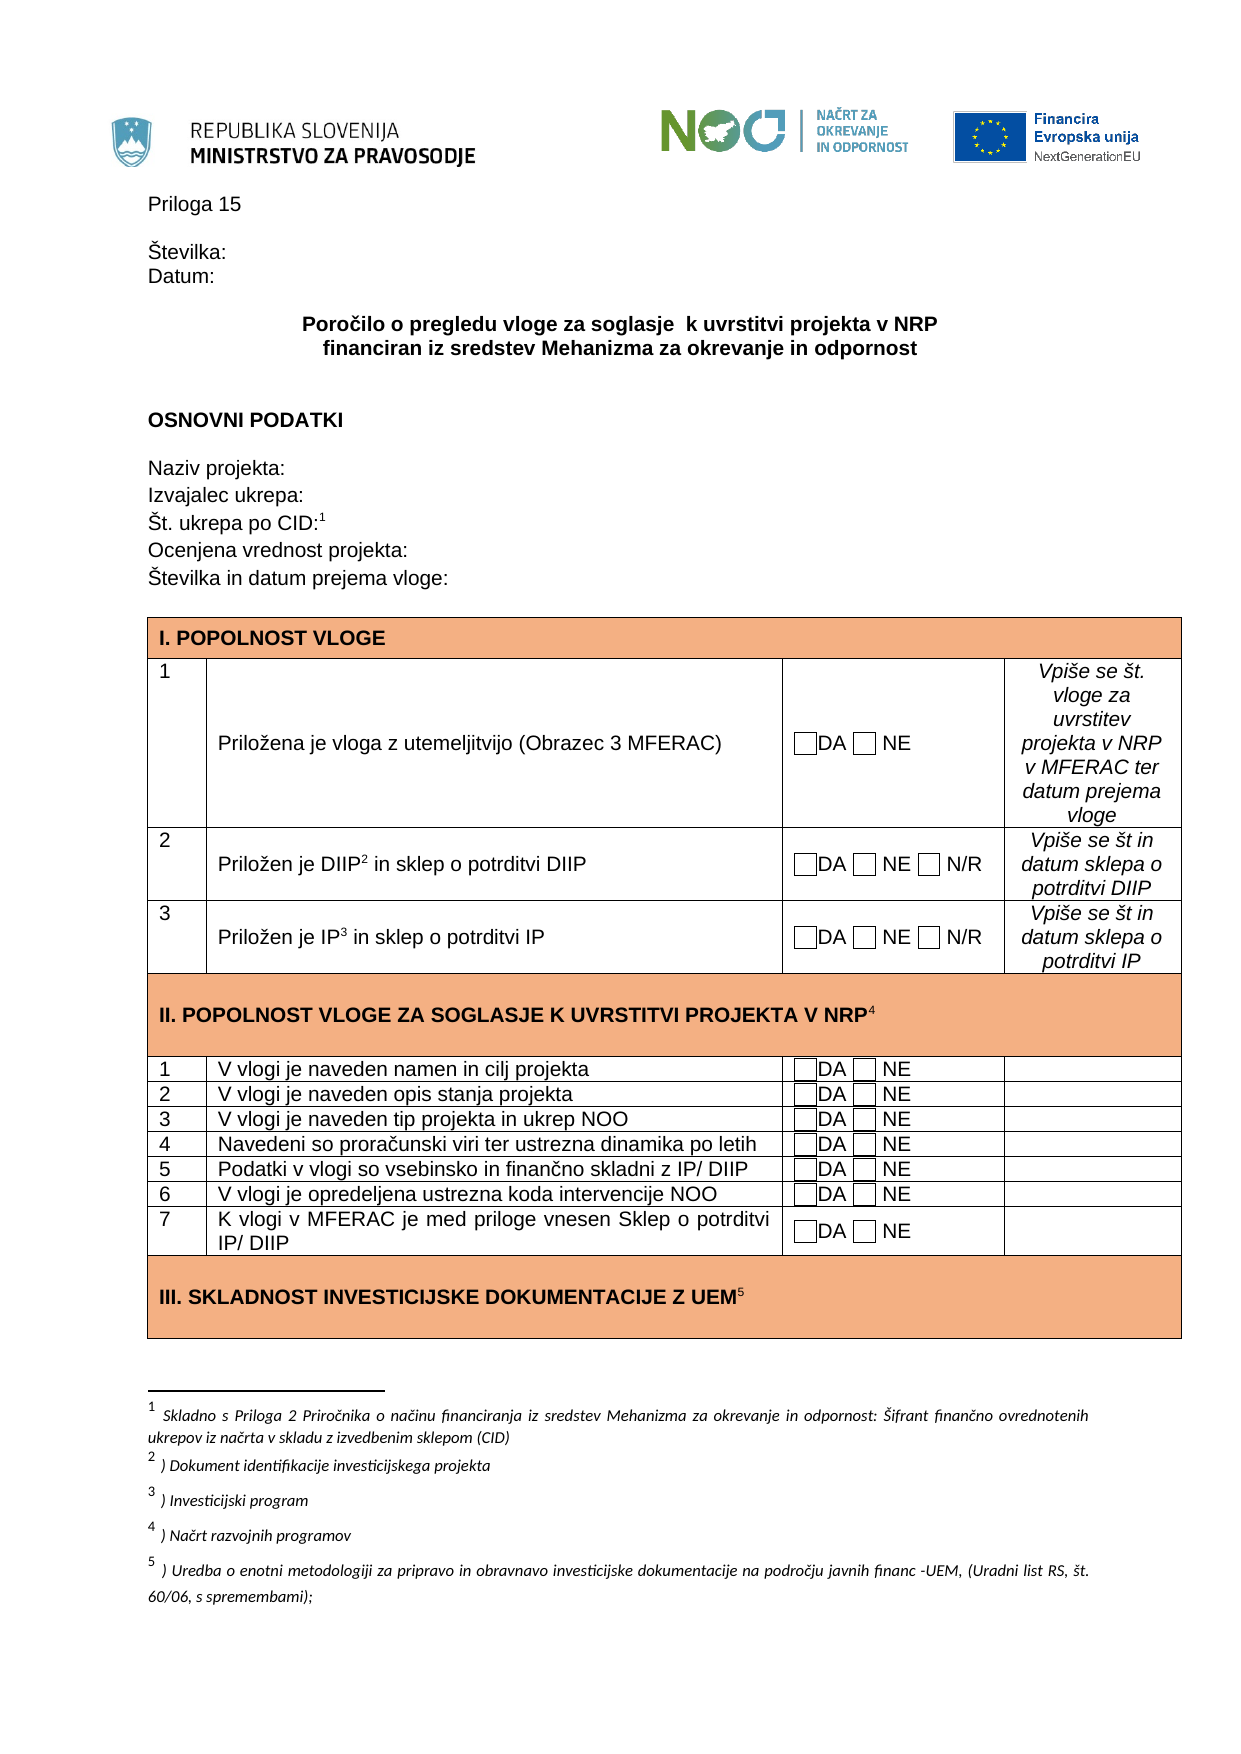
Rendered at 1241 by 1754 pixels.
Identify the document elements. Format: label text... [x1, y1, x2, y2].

table_cell [1005, 1082, 1181, 1106]
table_cell Priložen je IP in sklep o potrditvi IP [207, 901, 782, 973]
table_cell Navedeni so proračunski viri ter ustrezna dinamika po letih [207, 1132, 782, 1156]
table_cell 4 [148, 1132, 206, 1156]
table_header I. POPOLNOST VLOGE [148, 618, 1181, 658]
table_cell III. SKLADNOST INVESTICIJSKE DOKUMENTACIJE Z UEM [148, 1256, 1181, 1338]
table_cell Podatki v vlogi so vsebinsko in finančno skladni z IP/ DIIP [207, 1157, 782, 1181]
table_cell Vpiše se št in datum sklepa o potrditvi DIIP [1005, 828, 1181, 900]
table_cell K vlogi v MFERAC je med priloge vnesen Sklep o potrditvi IP/ DIIP [207, 1207, 782, 1255]
table_cell [1005, 1132, 1181, 1156]
table_cell Priložena je vloga z utemeljitvijo (Obrazec 3 MFERAC) [207, 659, 782, 827]
table_cell V vlogi je naveden tip projekta in ukrep NOO [207, 1107, 782, 1131]
table_cell 6 [148, 1182, 206, 1206]
table_cell V vlogi je naveden namen in cilj projekta [207, 1057, 782, 1081]
table_cell DA NE [783, 1107, 1004, 1131]
table_cell DA NE [783, 659, 1004, 827]
table_cell [1005, 1157, 1181, 1181]
table_cell 5 [148, 1157, 206, 1181]
table_cell DA NE [783, 1132, 1004, 1156]
table_cell Vpiše se št in datum sklepa o potrditvi IP [1005, 901, 1181, 973]
table_cell V vlogi je opredeljena ustrezna koda intervencije NOO [207, 1182, 782, 1206]
text Številka: [148, 240, 1093, 264]
table_cell DA NE [783, 1157, 1004, 1181]
picture [949, 105, 1154, 167]
table_cell 3 [148, 1107, 206, 1131]
text Priloga 15 [148, 192, 1093, 216]
table_cell 1 [148, 1057, 206, 1081]
table_cell DA NE [783, 1057, 1004, 1081]
text Št. ukrepa po CID: [148, 511, 1093, 534]
text Izvajalec ukrepa: [148, 483, 1093, 507]
picture [12, 14, 496, 167]
table_cell [1005, 1107, 1181, 1131]
table_cell 1 [148, 659, 206, 827]
table_cell 2 [148, 1082, 206, 1106]
table_cell [1005, 1057, 1181, 1081]
table_cell Priložen je DIIP in sklep o potrditvi DIIP [207, 828, 782, 900]
table_cell II. POPOLNOST VLOGE ZA SOGLASJE K UVRSTITVI PROJEKTA V NRP [148, 974, 1181, 1056]
table_cell DA NE [783, 1082, 1004, 1106]
text OSNOVNI PODATKI [148, 408, 1093, 432]
text Datum: [148, 264, 1137, 288]
text Ocenjena vrednost projekta: [148, 538, 1093, 562]
table_cell DA NE N/R [783, 828, 1004, 900]
table_cell 7 [148, 1207, 206, 1255]
table_cell 3 [148, 901, 206, 973]
text Številka in datum prejema vloge: [148, 566, 1093, 589]
text financiran iz sredstev Mehanizma za okrevanje in odpornost [148, 336, 1093, 360]
table_cell DA NE N/R [783, 901, 1004, 973]
table_cell DA NE [783, 1182, 1004, 1206]
table_cell [1005, 1207, 1181, 1255]
picture [661, 105, 909, 153]
table_cell [1005, 1182, 1181, 1206]
table_cell Vpiše se št. vloge za uvrstitev projekta v NRP v MFERAC ter datum prejema vloge [1005, 659, 1181, 827]
text Naziv projekta: [148, 456, 1093, 479]
text Poročilo o pregledu vloge za soglasje k uvrstitvi projekta v NRP [148, 312, 1093, 336]
table_cell V vlogi je naveden opis stanja projekta [207, 1082, 782, 1106]
table_cell 2 [148, 828, 206, 900]
table_cell DA NE [783, 1207, 1004, 1255]
